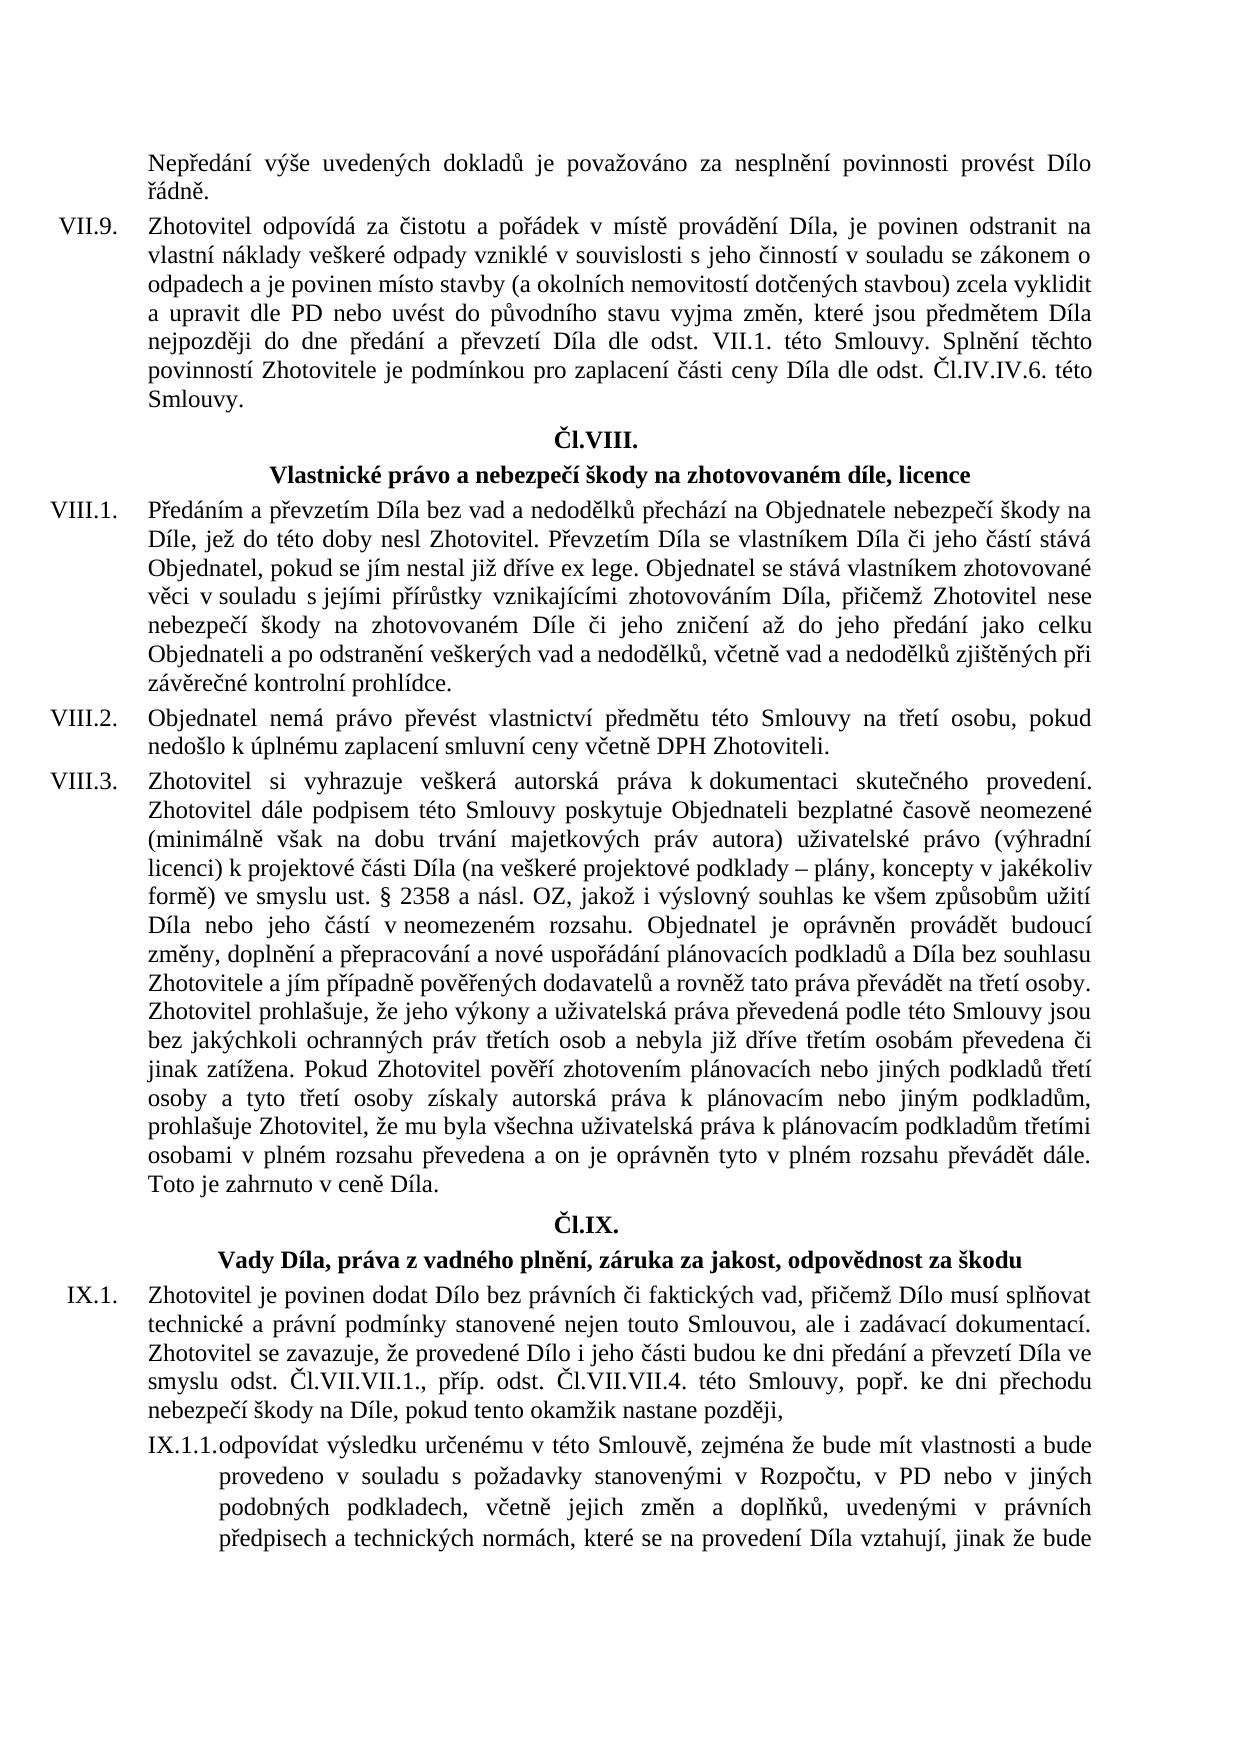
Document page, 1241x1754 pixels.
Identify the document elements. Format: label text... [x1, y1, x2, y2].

text Vady Díla, práva z vadného plnění, záruka za jakost, odpovědnost za škodu [77, 1245, 1093, 1274]
list Předáním a převzetím Díla bez vad a nedodělků přechází na Objednatele nebezpečí škody na Díle, jež do této doby nesl Zhotovitel. Převzetím Díla se vlastníkem Díla či jeho částí stává Objednatel, pokud se jím nestal již dříve ex lege. Objednatel se stává vlastníkem zhotovované věci v souladu s jejími přírůstky vznikajícími zhotovováním Díla, přičemž Zhotovitel nese nebezpečí škody na zhotovovaném Díle či jeho zničení až do jeho předání jako celku Objednateli a po odstranění veškerých vad a nedodělků, včetně vad a nedodělků zjištěných při závěrečné kontrolní prohlídce. [118, 495, 1093, 696]
list Zhotovitel je povinen dodat Dílo bez právních či faktických vad, přičemž Dílo musí splňovat technické a právní podmínky stanovené nejen touto Smlouvou, ale i zadávací dokumentací. Zhotovitel se zavazuje, že provedené Dílo i jeho části budou ke dni předání a převzetí Díla ve smyslu odst. 7.1., příp. odst. 7.4. této Smlouvy, popř. ke dni přechodu nebezpečí škody na Díle, pokud tento okamžik nastane později, [118, 1280, 1093, 1424]
list Zhotovitel si vyhrazuje veškerá autorská práva k dokumentaci skutečného provedení. Zhotovitel dále podpisem této Smlouvy poskytuje Objednateli bezplatné časově neomezené (minimálně však na dobu trvání majetkových práv autora) uživatelské právo (výhradní licenci) k projektové části Díla (na veškeré projektové podklady – plány, koncepty v jakékoliv formě) ve smyslu ust. § 2358 a násl. OZ, jakož i výslovný souhlas ke všem způsobům užití Díla nebo jeho částí v neomezeném rozsahu. Objednatel je oprávněn provádět budoucí změny, doplnění a přepracování a nové uspořádání plánovacích podkladů a Díla bez souhlasu Zhotovitele a jím případně pověřených dodavatelů a rovněž tato práva převádět na třetí osoby. Zhotovitel prohlašuje, že jeho výkony a uživatelská práva převedená podle této Smlouvy jsou bez jakýchkoli ochranných práv třetích osob a nebyla již dříve třetím osobám převedena či jinak zatížena. Pokud Zhotovitel pověří zhotovením plánovacích nebo jiných podkladů třetí osoby a tyto třetí osoby získaly autorská práva k plánovacím nebo jiným podkladům, prohlašuje Zhotovitel, že mu byla všechna uživatelská práva k plánovacím podkladům třetími osobami v plném rozsahu převedena a on je oprávněn tyto v plném rozsahu převádět dále. Toto je zahrnuto v ceně Díla. [118, 766, 1093, 1198]
list Zhotovitel odpovídá za čistotu a pořádek v místě provádění Díla, je povinen odstranit na vlastní náklady veškeré odpady vzniklé v souvislosti s jeho činností v souladu se zákonem o odpadech a je povinen místo stavby (a okolních nemovitostí dotčených stavbou) zcela vyklidit a upravit dle PD nebo uvést do původního stavu vyjma změn, které jsou předmětem Díla nejpozději do dne předání a převzetí Díla dle odst. 7.1. této Smlouvy. Splnění těchto povinností Zhotovitele je podmínkou pro zaplacení části ceny Díla dle odst. 4.6. této Smlouvy. [118, 211, 1093, 413]
text Nepředání výše uvedených dokladů je považováno za nesplnění povinnosti provést Dílo řádně. [148, 148, 1093, 205]
text Vlastnické právo a nebezpečí škody na zhotovovaném díle, licence [77, 460, 1093, 489]
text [148, 1430, 1093, 1552]
list Objednatel nemá právo převést vlastnictví předmětu této Smlouvy na třetí osobu, pokud nedošlo k úplnému zaplacení smluvní ceny včetně DPH Zhotoviteli. [118, 703, 1093, 760]
